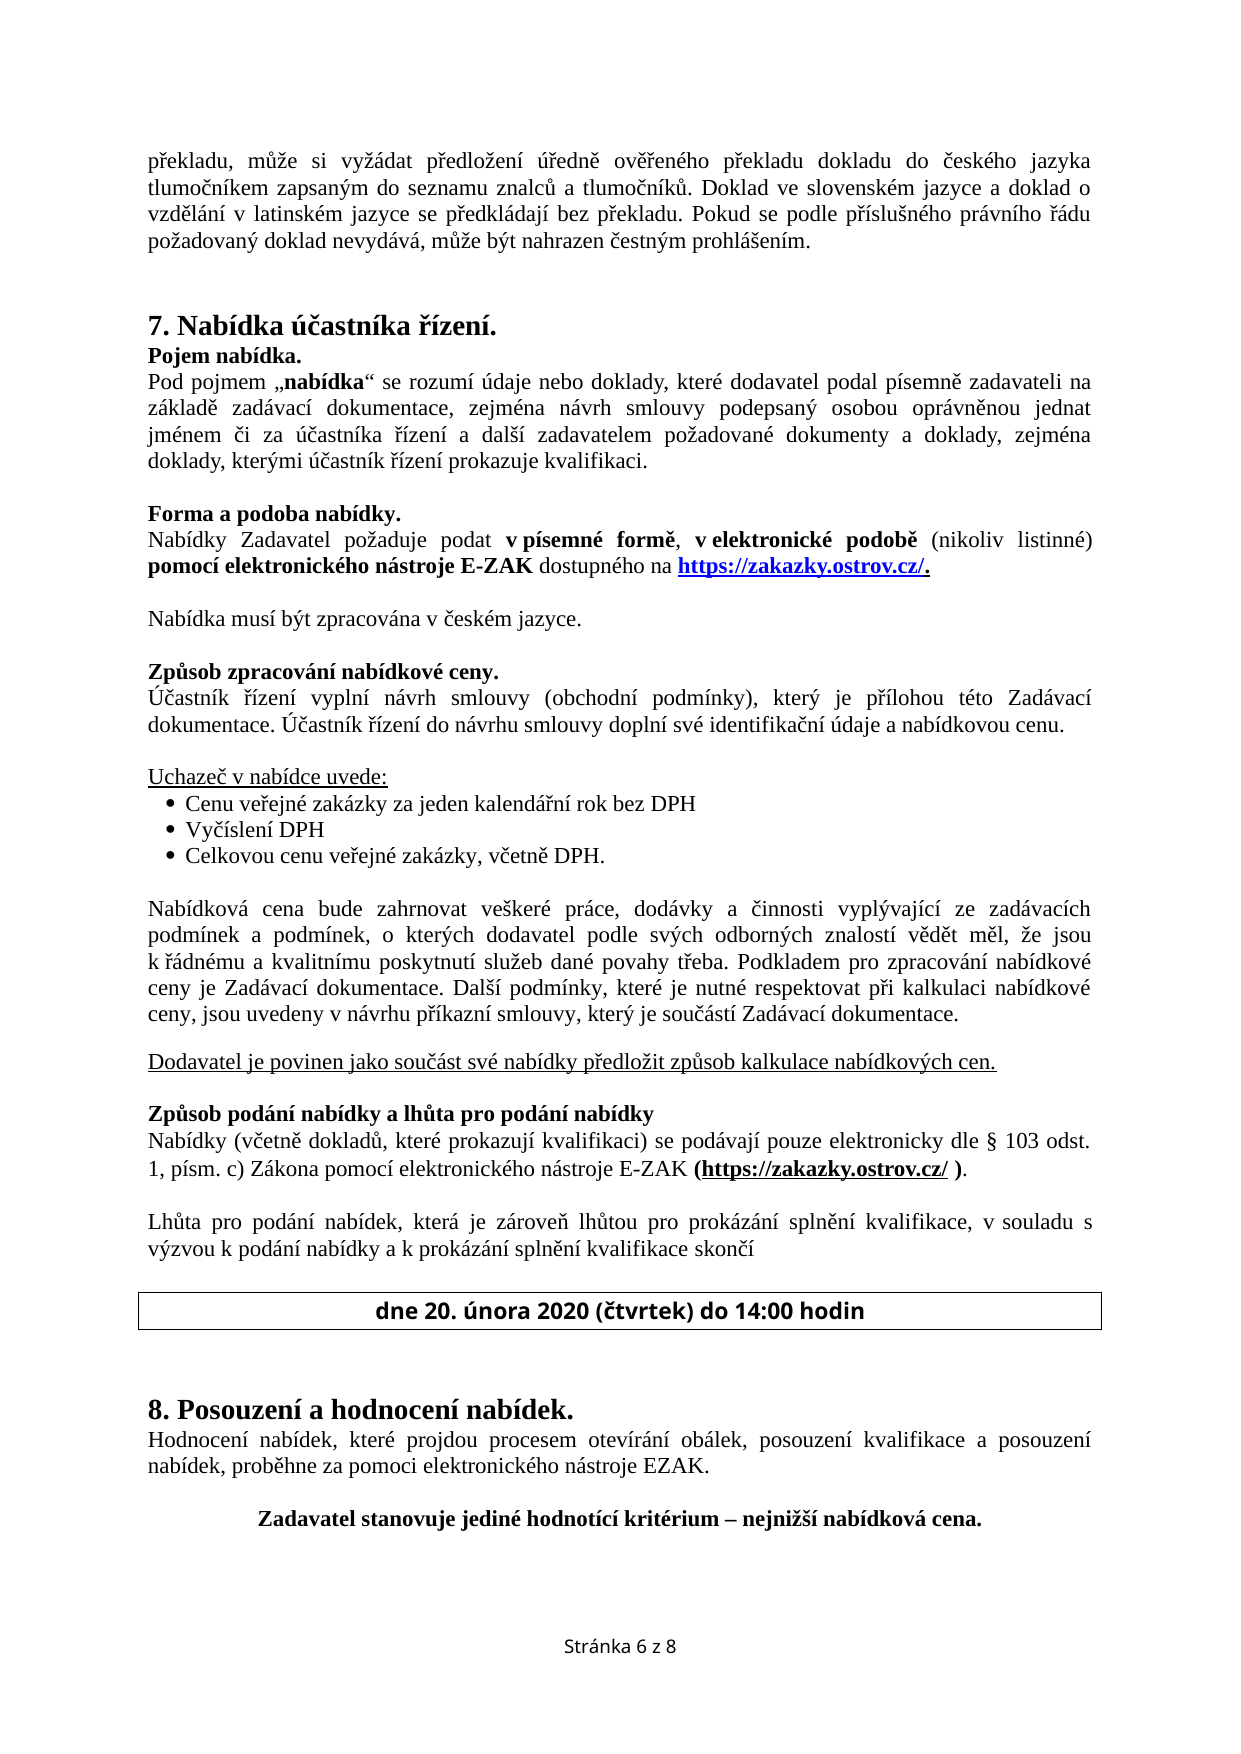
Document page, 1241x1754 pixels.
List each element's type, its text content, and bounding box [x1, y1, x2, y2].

text Nabídky (včetně dokladů, které prokazují kvalifikaci) se podávají pouze elektronicky dle § 103 odst. 1, písm. c) Zákona pomocí elektronického nástroje E-ZAK (https://zakazky.ostrov.cz/ ). [148, 1127, 1093, 1182]
text Lhůta pro podání nabídek, která je zároveň lhůtou pro prokázání splnění kvalifikace, v souladu s výzvou k podání nabídky a k prokázání splnění kvalifikace skončí [148, 1208, 1093, 1261]
list Celkovou cenu veřejné zakázky, včetně DPH. [148, 842, 1093, 869]
list Cenu veřejné zakázky za jeden kalendářní rok bez DPH [148, 790, 1093, 816]
text Zadavatel stanovuje jediné hodnotící kritérium – nejnižší nabídková cena. [148, 1505, 1093, 1531]
subtitle 8. Posouzení a hodnocení nabídek. [148, 1392, 1093, 1426]
text Nabídky Zadavatel požaduje podat v písemné formě, v elektronické podobě (nikoliv listinné) pomocí elektronického nástroje E-ZAK dostupného na https://zakazky.ostrov.cz/. [148, 526, 1093, 579]
text Pod pojmem „nabídka“ se rozumí údaje nebo doklady, které dodavatel podal písemně zadavateli na základě zadávací dokumentace, zejména návrh smlouvy podepsaný osobou oprávněnou jednat jménem či za účastníka řízení a další zadavatelem požadované dokumenty a doklady, zejména doklady, kterými účastník řízení prokazuje kvalifikaci. [148, 368, 1093, 473]
text Nabídková cena bude zahrnovat veškeré práce, dodávky a činnosti vyplývající ze zadávacích podmínek a podmínek, o kterých dodavatel podle svých odborných znalostí vědět měl, že jsou k řádnému a kvalitnímu poskytnutí služeb dané povahy třeba. Podkladem pro zpracování nabídkové ceny je Zadávací dokumentace. Další podmínky, které je nutné respektovat při kalkulaci nabídkové ceny, jsou uvedeny v návrhu příkazní smlouvy, který je součástí Zadávací dokumentace. [148, 895, 1093, 1027]
text Uchazeč v nabídce uvede: [148, 763, 1093, 790]
subtitle 7. Nabídka účastníka řízení. [148, 308, 1093, 342]
subtitle Pojem nabídka. [148, 342, 1093, 368]
text Způsob zpracování nabídkové ceny. [148, 658, 1093, 684]
subtitle Způsob podání nabídky a lhůta pro podání nabídky [148, 1100, 1093, 1127]
text dne 20. února 2020 (čtvrtek) do 14:00 hodin [139, 1293, 1101, 1329]
text Účastník řízení vyplní návrh smlouvy (obchodní podmínky), který je přílohou této Zadávací dokumentace. Účastník řízení do návrhu smlouvy doplní své identifikační údaje a nabídkovou cenu. [148, 684, 1093, 737]
subtitle Forma a podoba nabídky. [148, 500, 1093, 526]
list Vyčíslení DPH [148, 816, 1093, 842]
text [148, 148, 1093, 253]
text Hodnocení nabídek, které projdou procesem otevírání obálek, posouzení kvalifikace a posouzení nabídek, proběhne za pomoci elektronického nástroje EZAK. [148, 1426, 1093, 1478]
text Dodavatel je povinen jako součást své nabídky předložit způsob kalkulace nabídkových cen. [148, 1048, 1093, 1074]
text Nabídka musí být zpracována v českém jazyce. [148, 605, 1093, 632]
